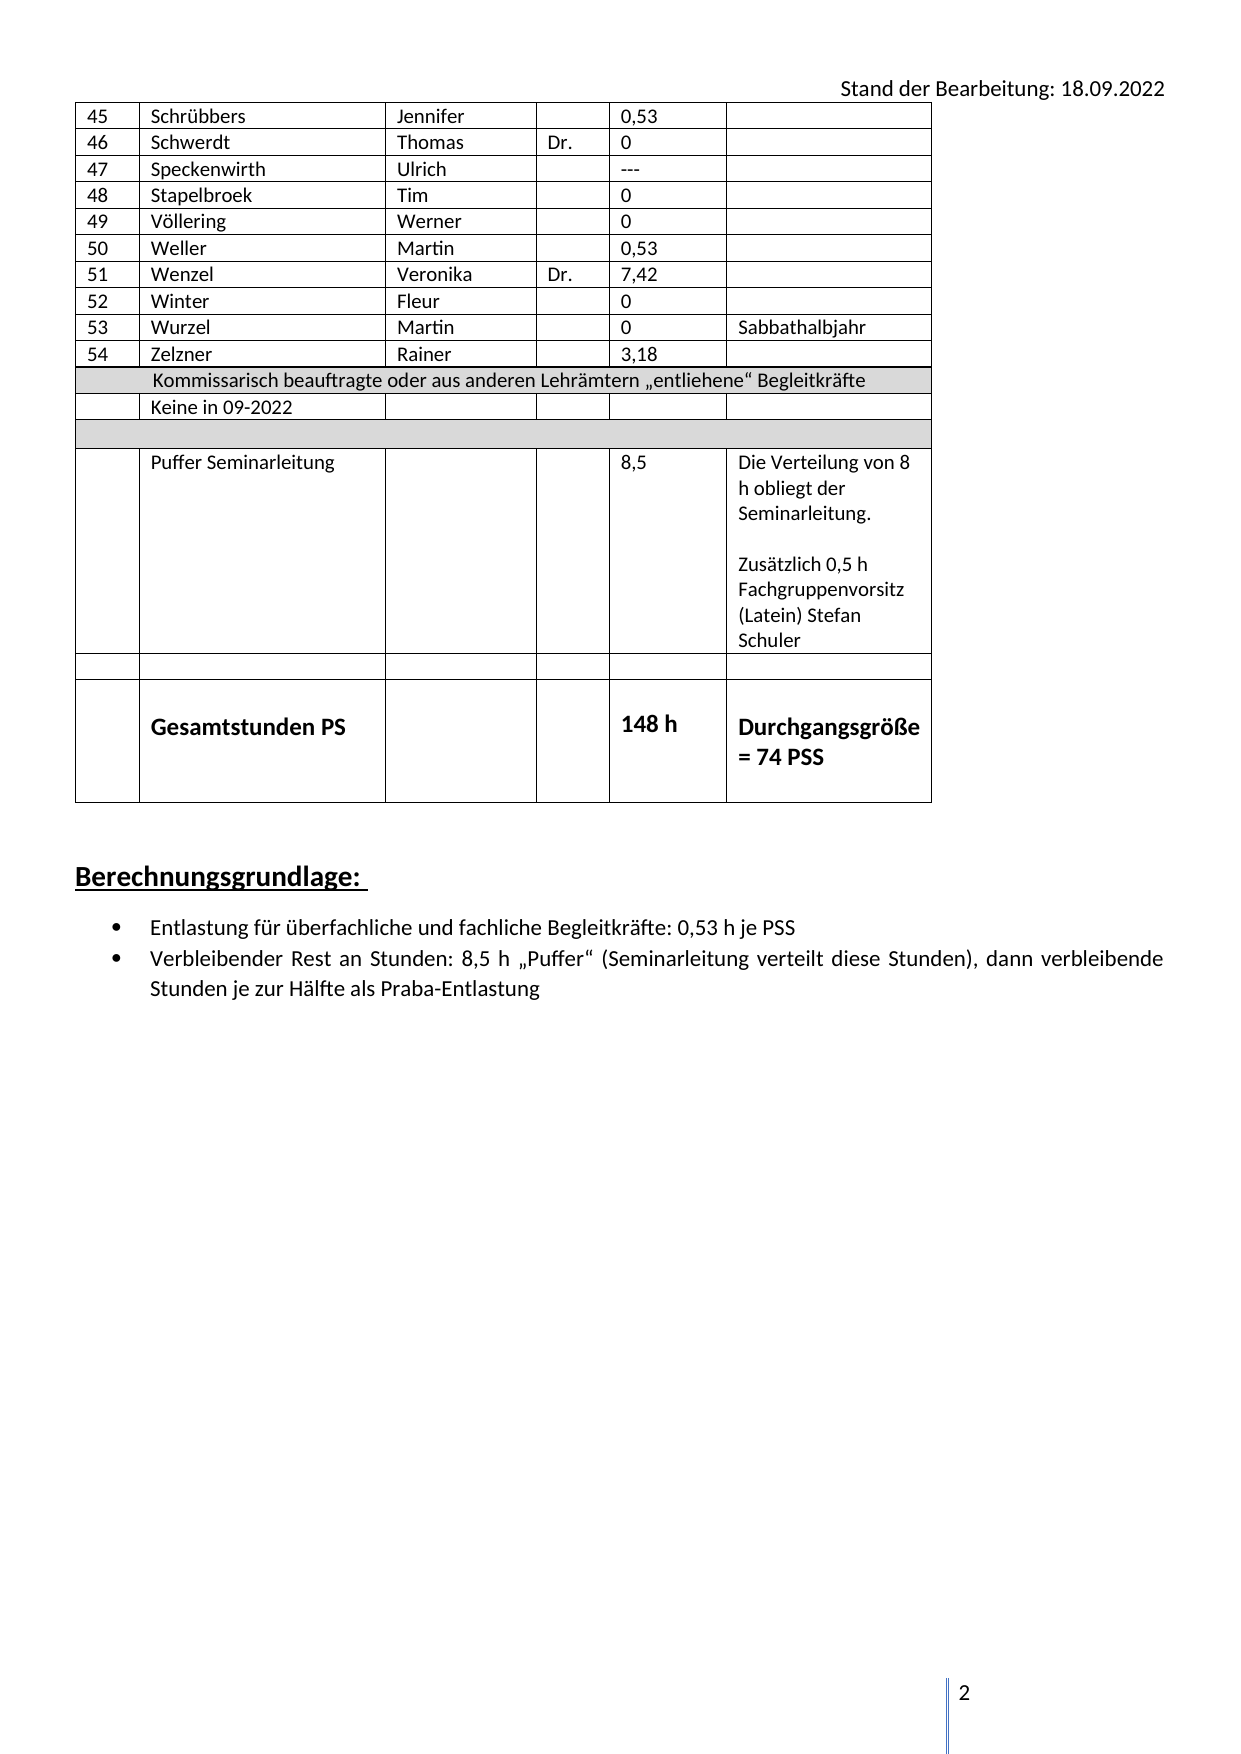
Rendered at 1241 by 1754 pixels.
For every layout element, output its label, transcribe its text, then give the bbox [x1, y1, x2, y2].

table_cell --- [610, 156, 726, 181]
table_cell Jennifer [386, 103, 536, 128]
table_cell [537, 449, 609, 653]
table_cell Winter [140, 288, 385, 313]
table_cell [537, 654, 609, 679]
table_cell Martin [386, 235, 536, 261]
table_cell [537, 156, 609, 181]
table_cell Veronika [386, 262, 536, 287]
table_cell [537, 182, 609, 208]
table_cell 47 [76, 156, 139, 181]
table_cell [727, 156, 931, 181]
table_cell [610, 394, 726, 419]
table_cell 50 [76, 235, 139, 261]
table_cell Dr. [537, 129, 609, 155]
table_cell Wenzel [140, 262, 385, 287]
table_cell Wurzel [140, 315, 385, 340]
table_cell Dr. [537, 262, 609, 287]
table_cell 148 h [610, 680, 726, 802]
table_cell [537, 315, 609, 340]
table_cell Keine in 09-2022 [140, 394, 385, 419]
table_cell 54 [76, 341, 139, 366]
table_cell [76, 654, 139, 679]
table_cell Völlering [140, 209, 385, 234]
table_cell 46 [76, 129, 139, 155]
table_cell Die Verteilung von 8 h obliegt der Seminarleitung. Zusätzlich 0,5 h Fachgruppenvorsitz (Latein) Stefan Schuler [727, 449, 931, 653]
table_cell 45 [76, 103, 139, 128]
table_cell Werner [386, 209, 536, 234]
table_cell Gesamtstunden PS [140, 680, 385, 802]
table_cell [76, 394, 139, 419]
table_cell 0 [610, 209, 726, 234]
table_cell [727, 235, 931, 261]
table_cell 52 [76, 288, 139, 313]
table_cell [537, 394, 609, 419]
table_cell [537, 341, 609, 366]
table_cell [76, 420, 931, 448]
table_cell Schrübbers [140, 103, 385, 128]
table_cell 51 [76, 262, 139, 287]
list Verbleibender Rest an Stunden: 8,5 h „Puffer“ (Seminarleitung verteilt diese Stunden), dann verbleibende Stunden je zur Hälfte als Praba-Entlastung [112, 944, 1165, 1002]
table_cell [610, 654, 726, 679]
table_cell 0 [610, 288, 726, 313]
table_cell 7,42 [610, 262, 726, 287]
table_cell Puffer Seminarleitung [140, 449, 385, 653]
table_cell 53 [76, 315, 139, 340]
table_cell Tim [386, 182, 536, 208]
table_cell [76, 680, 139, 802]
table_cell [386, 394, 536, 419]
table_cell 8,5 [610, 449, 726, 653]
table_cell 48 [76, 182, 139, 208]
table_cell 0 [610, 129, 726, 155]
table_cell 0 [610, 315, 726, 340]
table_cell Kommissarisch beauftragte oder aus anderen Lehrämtern „entliehene“ Begleitkräfte [76, 368, 931, 393]
table_cell [537, 288, 609, 313]
table_cell Fleur [386, 288, 536, 313]
table_cell [386, 654, 536, 679]
table_cell Weller [140, 235, 385, 261]
table_cell Martin [386, 315, 536, 340]
table_cell [727, 103, 931, 128]
text Berechnungsgrundlage: [75, 858, 1165, 894]
table_cell [727, 129, 931, 155]
table_cell [727, 288, 931, 313]
table_cell Rainer [386, 341, 536, 366]
table_cell [727, 341, 931, 366]
table_cell Stapelbroek [140, 182, 385, 208]
table_cell [727, 182, 931, 208]
table_cell [140, 654, 385, 679]
table_cell Thomas [386, 129, 536, 155]
table_cell [386, 680, 536, 802]
table_cell [76, 449, 139, 653]
table_cell [537, 103, 609, 128]
table_cell Zelzner [140, 341, 385, 366]
table_cell 0,53 [610, 103, 726, 128]
list Entlastung für überfachliche und fachliche Begleitkräfte: 0,53 h je PSS [112, 913, 1165, 942]
table_cell [537, 680, 609, 802]
table_cell Ulrich [386, 156, 536, 181]
table_cell [537, 209, 609, 234]
table_cell [727, 654, 931, 679]
table_cell Sabbathalbjahr [727, 315, 931, 340]
table_cell 3,18 [610, 341, 726, 366]
table_cell [386, 449, 536, 653]
table_cell [727, 209, 931, 234]
table_cell [727, 394, 931, 419]
table_cell [727, 262, 931, 287]
table_cell [537, 235, 609, 261]
table_cell 49 [76, 209, 139, 234]
table_cell 0,53 [610, 235, 726, 261]
table_cell Schwerdt [140, 129, 385, 155]
table_cell 0 [610, 182, 726, 208]
table_cell Speckenwirth [140, 156, 385, 181]
table_cell Durchgangsgröße = 74 PSS [727, 680, 931, 802]
